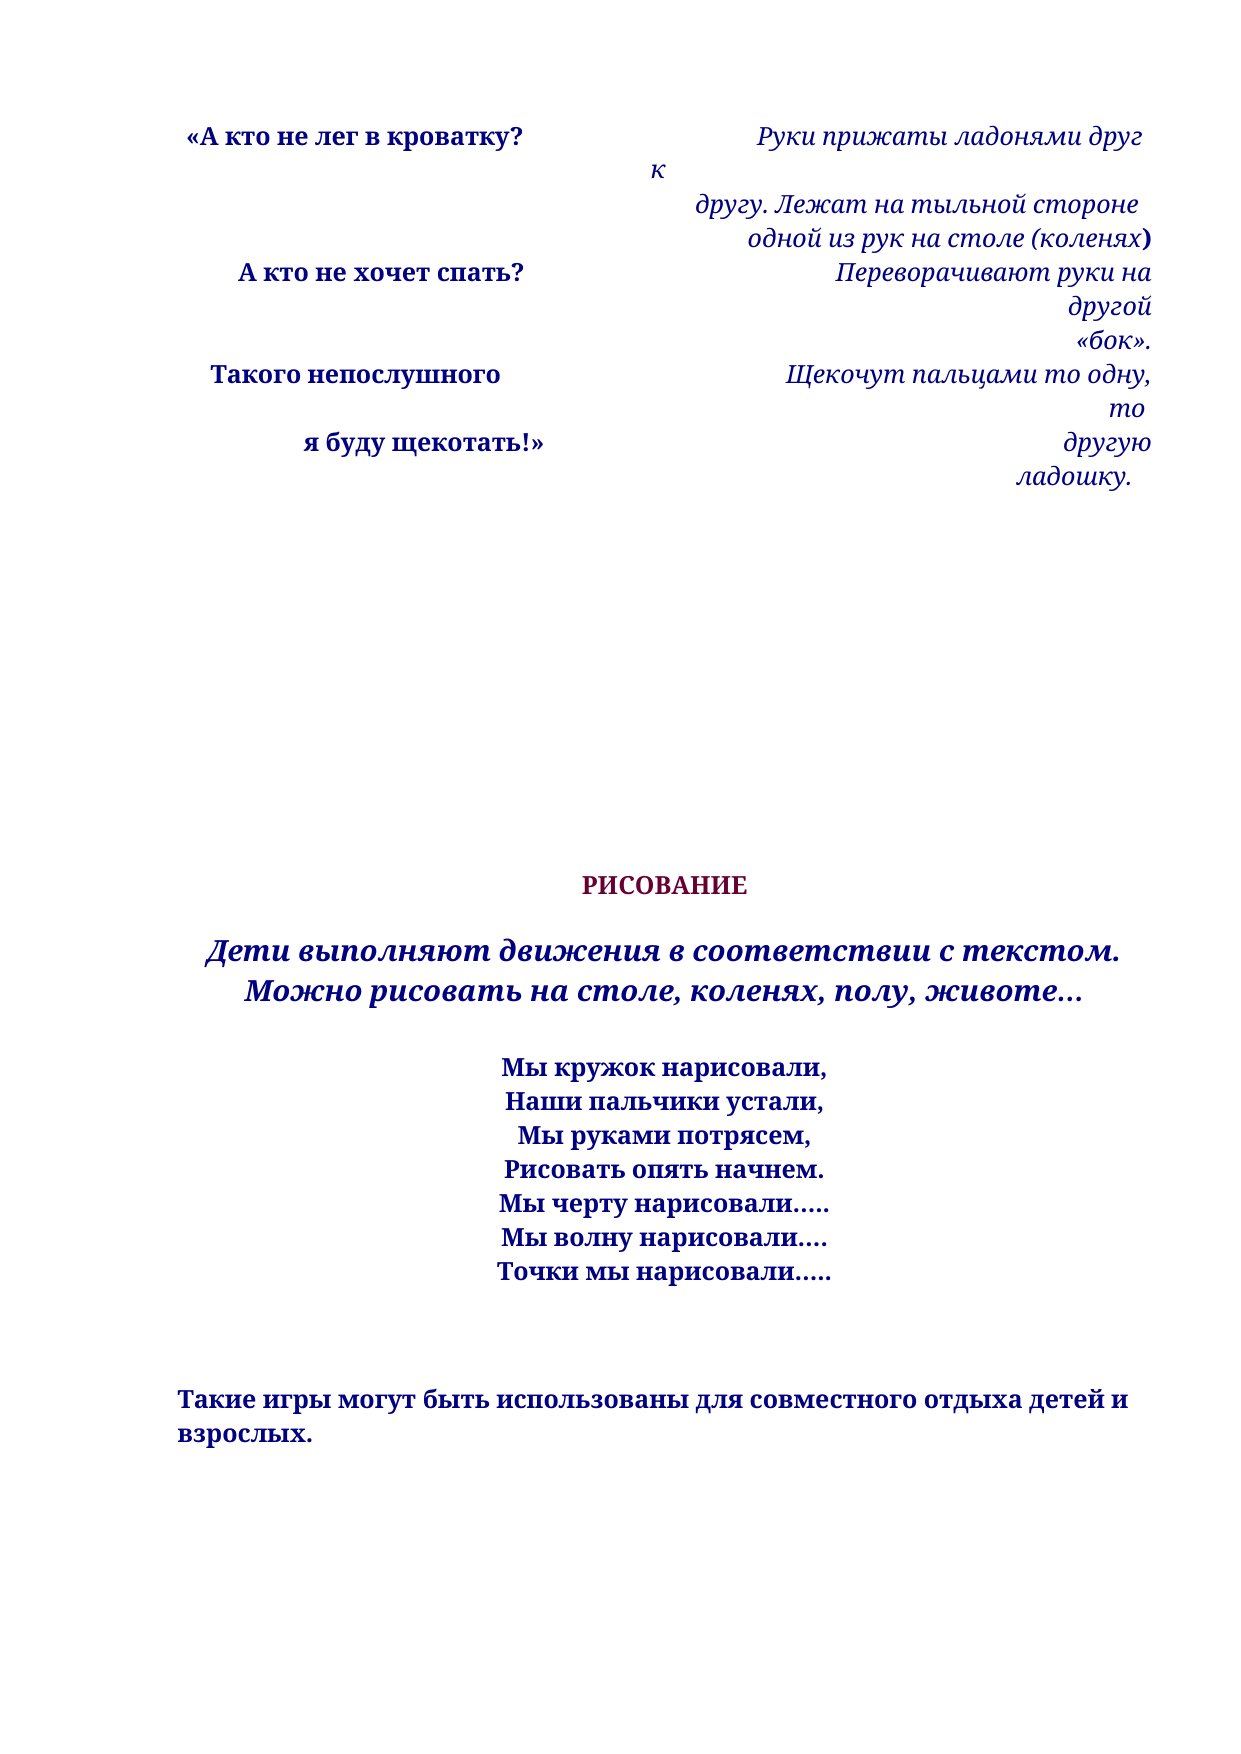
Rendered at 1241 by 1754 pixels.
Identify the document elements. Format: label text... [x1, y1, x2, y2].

text РИСОВАНИЕ [177, 867, 1152, 930]
text «А кто не лег в кроватку? Руки прижаты ладонями друг к [177, 118, 1152, 186]
text Мы кружок нарисовали, Наши пальчики устали, Мы руками потрясем, Рисовать опять начнем. Мы черту нарисовали….. Мы волну нарисовали…. Точки мы нарисовали….. [177, 1049, 1152, 1288]
text одной из рук на столе (коленях) А кто не хочет спать? Переворачивают руки на другой [177, 220, 1152, 322]
text «бок». Такого непослушного Щекочут пальцами то одну, то я буду щекотать!» другую ладошку. [177, 322, 1152, 493]
text другу. Лежат на тыльной стороне [177, 186, 1152, 220]
text Такие игры могут быть использованы для совместного отдыха детей и взрослых. [177, 1381, 1152, 1449]
text Дети выполняют движения в соответствии с текстом. Можно рисовать на столе, коленях, полу, животе… [177, 930, 1152, 1010]
